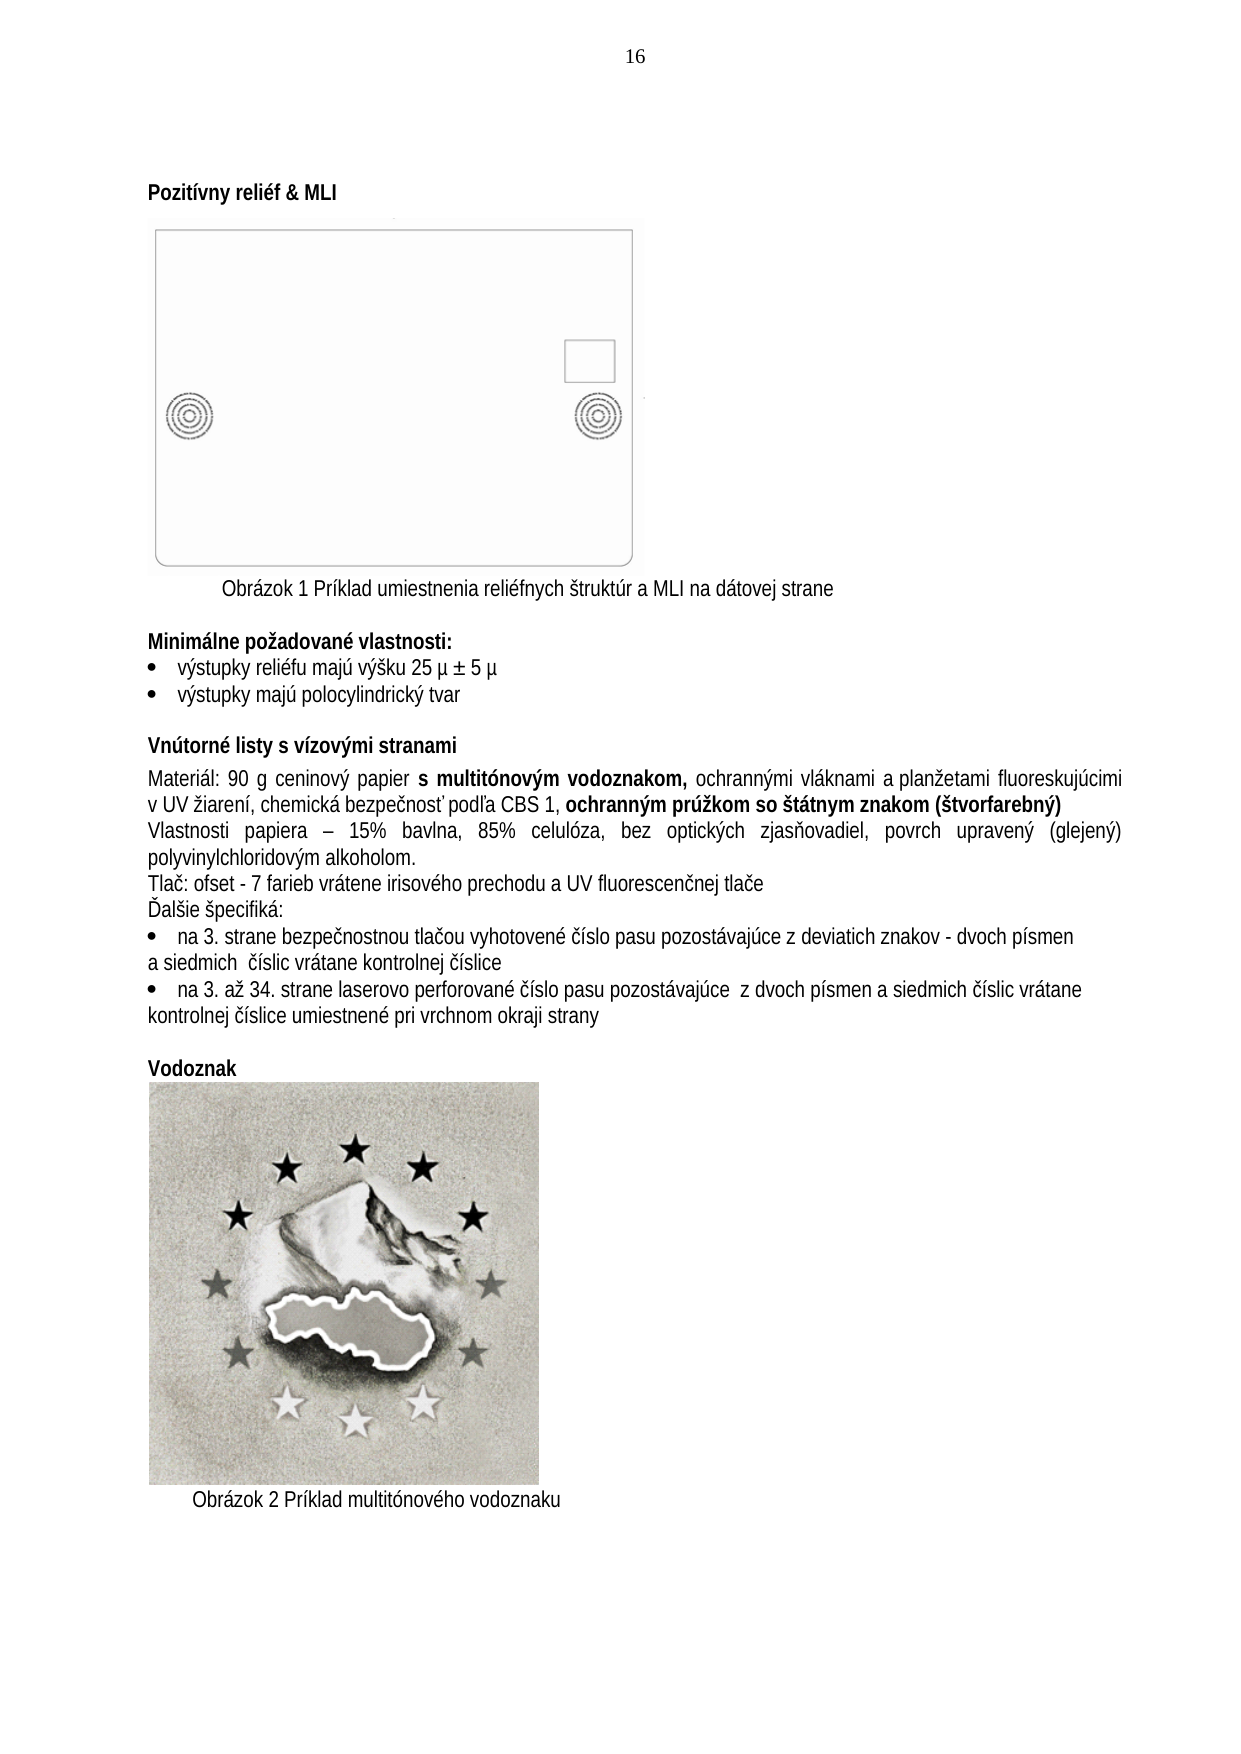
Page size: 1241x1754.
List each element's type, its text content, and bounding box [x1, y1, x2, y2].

text Obrázok 1 Príklad umiestnenia reliéfnych štruktúr a MLI na dátovej strane [148, 575, 1122, 602]
text Vodoznak [148, 1054, 1122, 1081]
picture [147, 218, 645, 576]
text Materiál: 90 g ceninový papier s multitónovým vodoznakom, ochrannými vláknami a planžetami fluoreskujúcimi v UV žiarení, chemická bezpečnosť podľa CBS 1, ochranným prúžkom so štátnym znakom (štvorfarebný) [148, 765, 1122, 817]
text Vnútorné listy s vízovými stranami [148, 732, 1122, 758]
list na 3. až 34. strane laserovo perforované číslo pasu pozostávajúce z dvoch písmen a siedmich číslic vrátane kontrolnej číslice umiestnené pri vrchnom okraji strany [148, 976, 1122, 1028]
text Obrázok 2 Príklad multitónového vodoznaku [148, 1486, 1122, 1512]
list výstupky majú polocylindrický tvar [148, 681, 1122, 707]
list na 3. strane bezpečnostnou tlačou vyhotovené číslo pasu pozostávajúce z deviatich znakov - dvoch písmen a siedmich číslic vrátane kontrolnej číslice [148, 923, 1122, 976]
text Minimálne požadované vlastnosti: [148, 628, 1122, 654]
text Vlastnosti papiera – 15% bavlna, 85% celulóza, bez optických zjasňovadiel, povrch upravený (glejený) polyvinylchloridovým alkoholom. [148, 817, 1122, 870]
text Tlač: ofset - 7 farieb vrátene irisového prechodu a UV fluorescenčnej tlače [148, 870, 1122, 896]
list výstupky reliéfu majú výšku 25 µ ± 5 µ [148, 654, 1122, 681]
text Ďalšie špecifiká: [148, 896, 1122, 923]
text Pozitívny reliéf & MLI [148, 179, 1122, 206]
